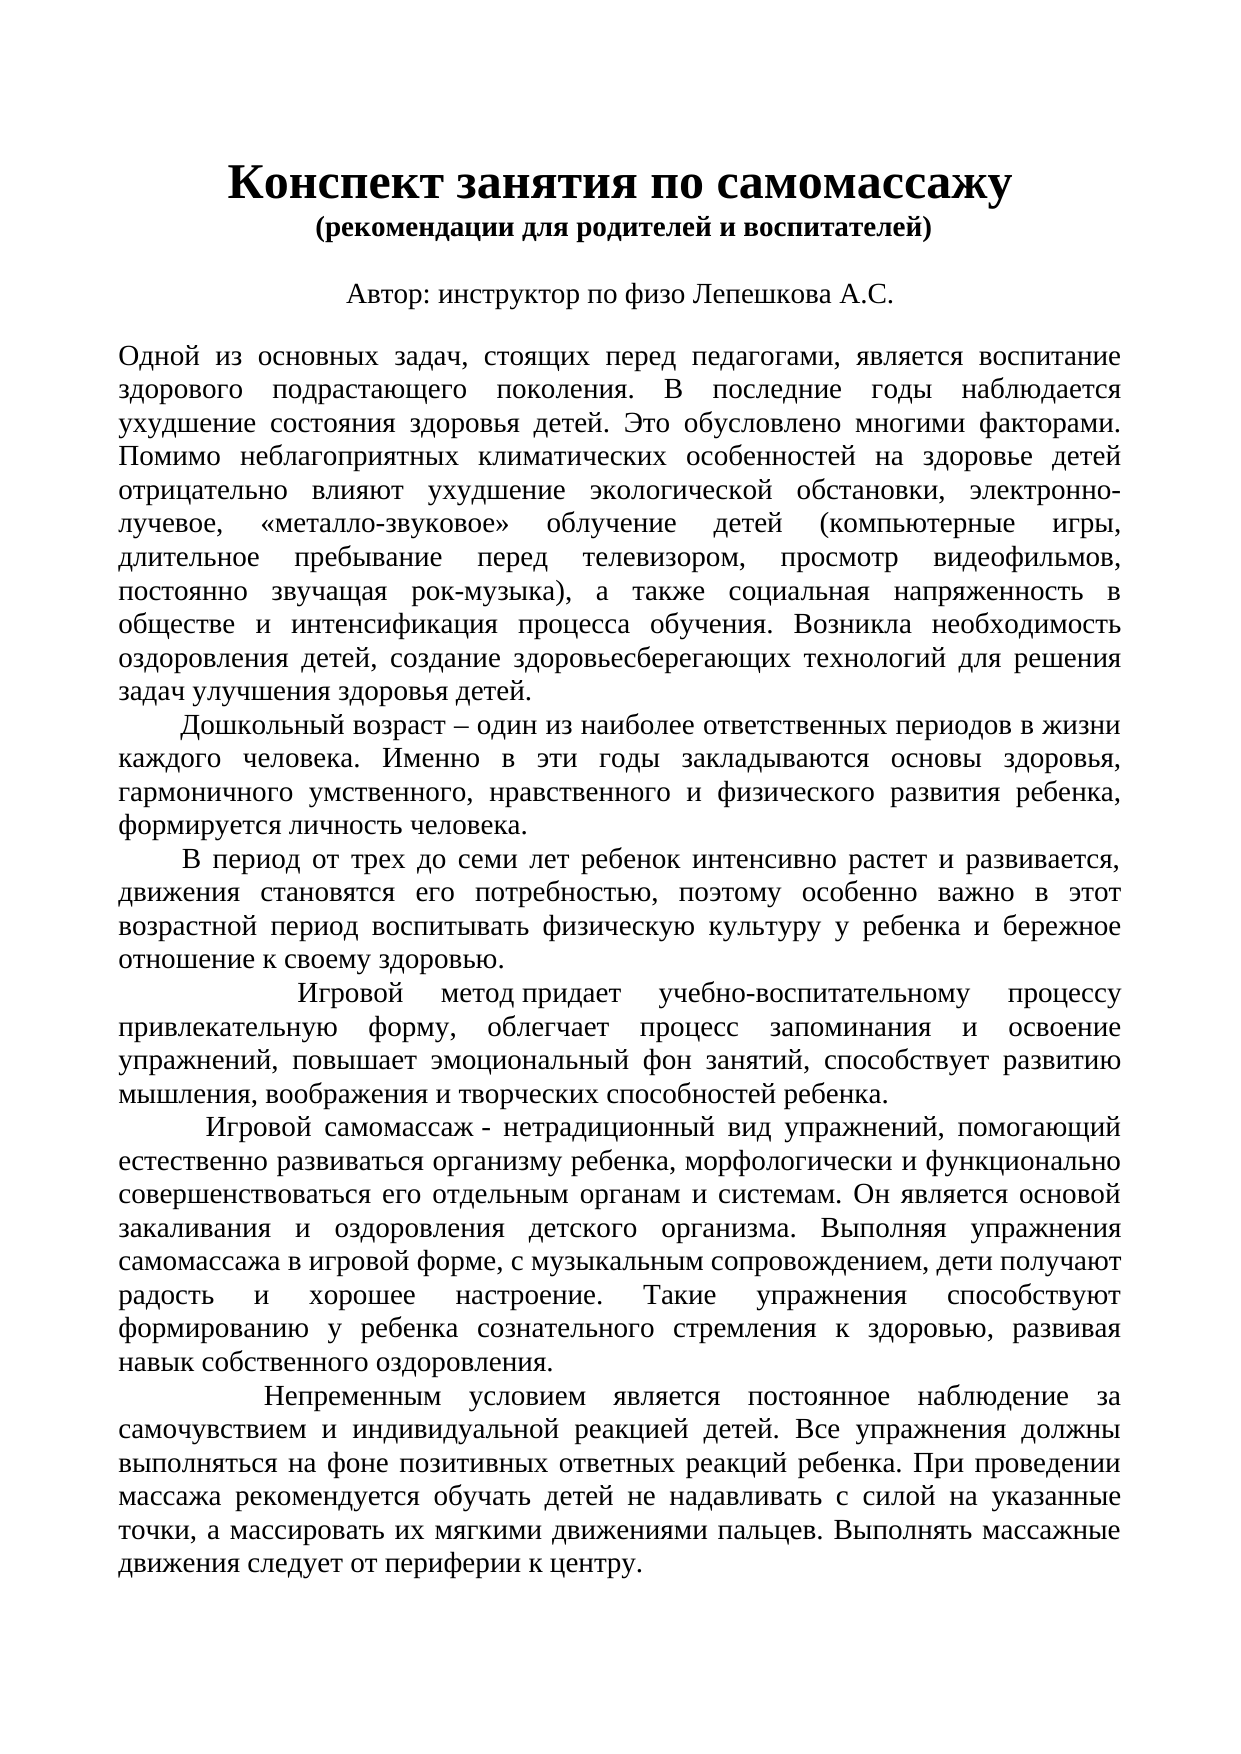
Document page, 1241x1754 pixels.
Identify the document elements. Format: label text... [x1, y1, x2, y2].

text (рекомендации для родителей и воспитателей) [118, 209, 1122, 243]
text Непременным условием является постоянное наблюдение за самочувствием и индивидуальной реакцией детей. Все упражнения должны выполняться на фоне позитивных ответных реакций ребенка. При проведении массажа рекомендуется обучать детей не надавливать с силой на указанные точки, а массировать их мягкими движениями пальцев. Выполнять массажные движения следует от периферии к центру. [118, 1378, 1122, 1579]
text Игровой самомассаж - нетрадиционный вид упражнений, помогающий естественно развиваться организму ребенка, морфологически и функционально совершенствоваться его отдельным органам и системам. Он является основой закаливания и оздоровления детского организма. Выполняя упражнения самомассажа в игровой форме, с музыкальным сопровождением, дети получают радость и хорошее настроение. Такие упражнения способствуют формированию у ребенка сознательного стремления к здоровью, развивая навык собственного оздоровления. [118, 1109, 1122, 1378]
text Одной из основных задач, стоящих перед педагогами, является воспитание здорового подрастающего поколения. В последние годы наблюдается ухудшение состояния здоровья детей. Это обусловлено многими факторами. Помимо неблагоприятных климатических особенностей на здоровье детей отрицательно влияют ухудшение экологической обстановки, электронно-лучевое, «металло-звуковое» облучение детей (компьютерные игры, длительное пребывание перед телевизором, просмотр видеофильмов, постоянно звучащая рок-музыка), а также социальная напряженность в обществе и интенсификация процесса обучения. Возникла необходимость оздоровления детей, создание здоровьесберегающих технологий для решения задач улучшения здоровья детей. [118, 338, 1122, 707]
text В период от трех до семи лет ребенок интенсивно растет и развивается, движения становятся его потребностью, поэтому особенно важно в этот возрастной период воспитывать физическую культуру у ребенка и бережное отношение к своему здоровью. [118, 841, 1122, 975]
text Автор: инструктор по физо Лепешкова А.С. [118, 276, 1122, 310]
text Дошкольный возраст – один из наиболее ответственных периодов в жизни каждого человека. Именно в эти годы закладываются основы здоровья, гармоничного умственного, нравственного и физического развития ребенка, формируется личность человека. [118, 707, 1122, 841]
text Игровой метод придает учебно-воспитательному процессу привлекательную форму, облегчает процесс запоминания и освоение упражнений, повышает эмоциональный фон занятий, способствует развитию мышления, воображения и творческих способностей ребенка. [118, 975, 1122, 1109]
text Конспект занятия по самомассажу [118, 152, 1122, 209]
